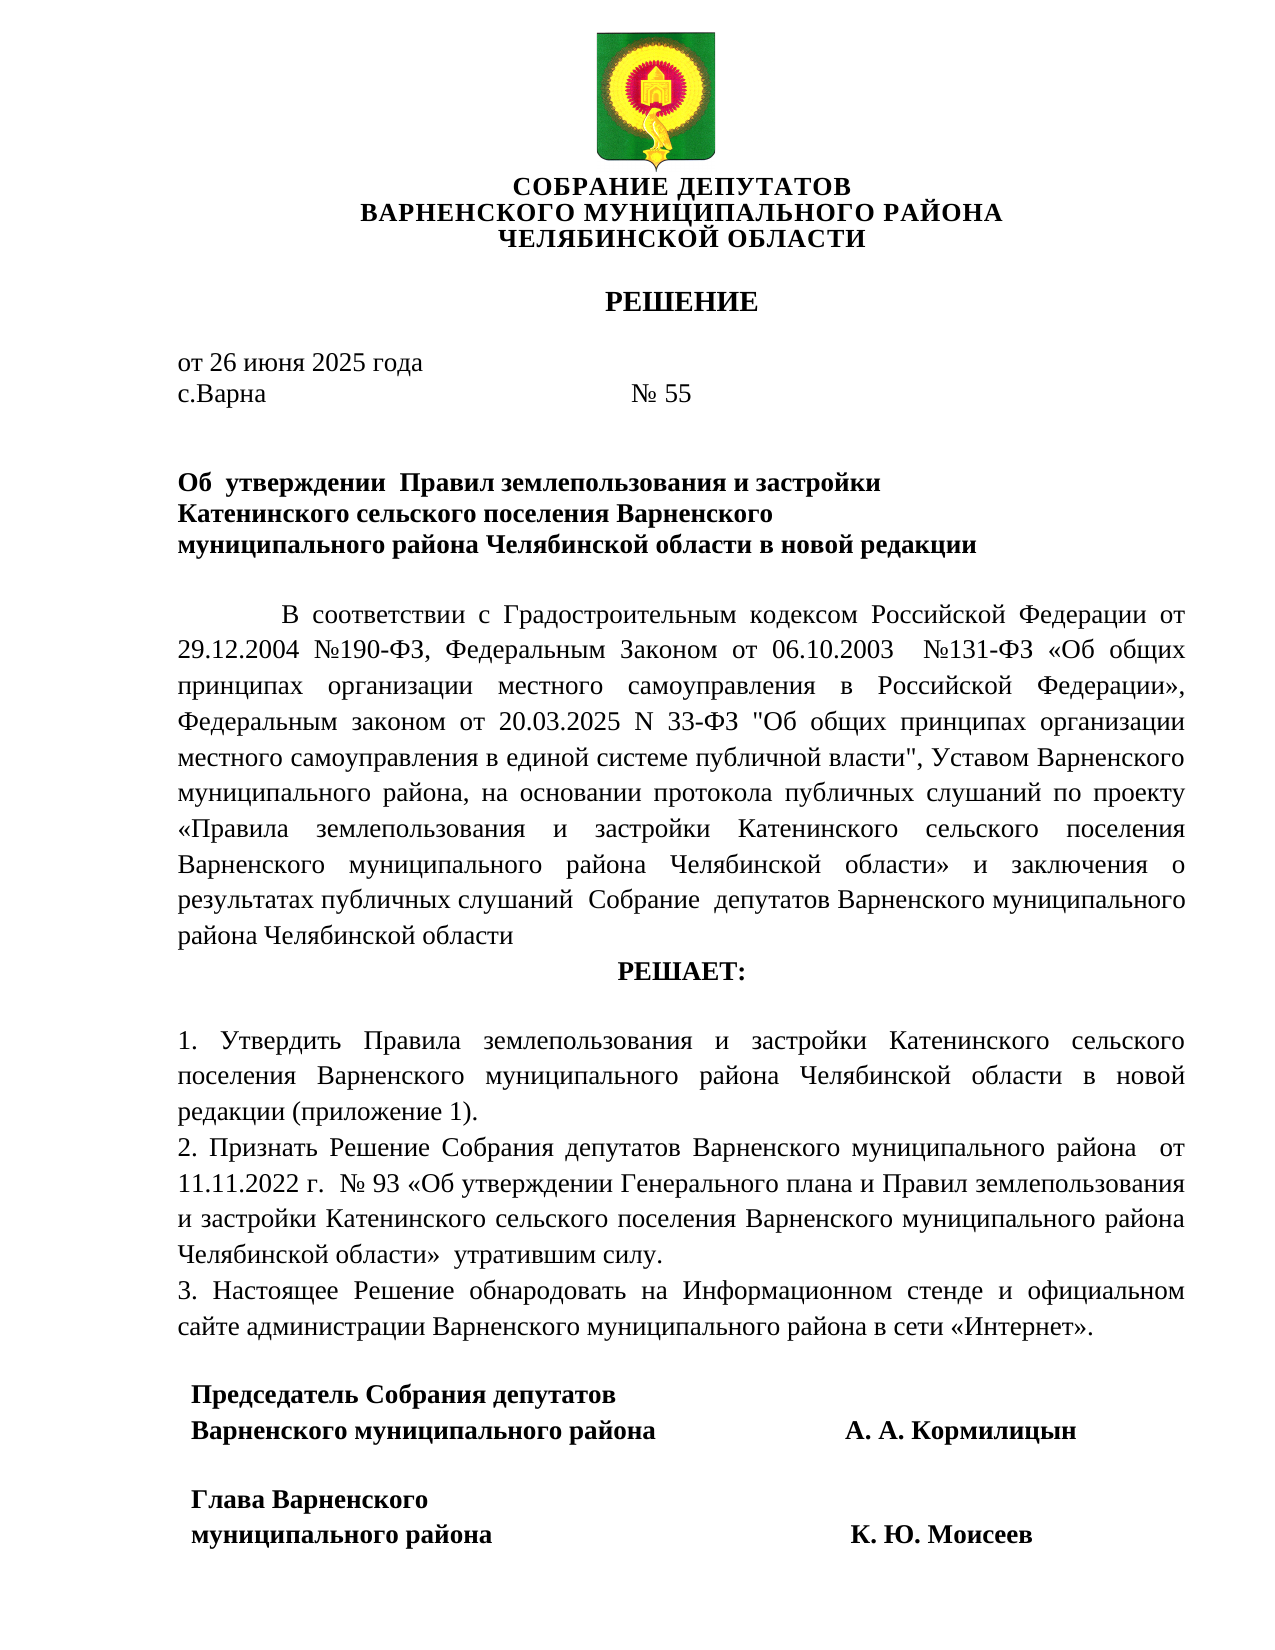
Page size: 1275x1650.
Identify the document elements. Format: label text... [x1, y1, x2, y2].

list 3. Настоящее Решение обнародовать на Информационном стенде и официальном сайте администрации Варненского муниципального района в сети «Интернет». [177, 1305, 1186, 1341]
text СОБРАНИЕ ДЕПУТАТОВ ВАРНЕНСКОГО МУНИЦИПАЛЬНОГО РАЙОНА ЧЕЛЯБИНСКОЙ ОБЛАСТИ [177, 174, 1186, 252]
text Председатель Собрания депутатов [177, 1378, 1186, 1409]
text от 26 июня 2025 года [177, 346, 1186, 377]
text В соответствии с Градостроительным кодексом Российской Федерации от 29.12.2004 №190-ФЗ, Федеральным Законом от 06.10.2003 №131-ФЗ «Об общих принципах организации местного самоуправления в Российской Федерации», Федеральным законом от 20.03.2025 N 33-ФЗ "Об общих принципах организации местного самоуправления в единой системе публичной власти", Уставом Варненского муниципального района, на основании протокола публичных слушаний по проекту «Правила землепользования и застройки Катенинского сельского поселения Варненского муниципального района Челябинской области» и заключения о результатах публичных слушаний Собрание депутатов Варненского муниципального района Челябинской области [177, 598, 1186, 950]
list 1. Утвердить Правила землепользования и застройки Катенинского сельского поселения Варненского муниципального района Челябинской области в новой редакции (приложение 1). [177, 1091, 1186, 1126]
text Об утверждении Правил землепользования и застройки [162, 466, 1186, 497]
text Глава Варненского [177, 1483, 1186, 1514]
text РЕШАЕТ: [177, 955, 1186, 986]
text Катенинского сельского поселения Варненского [162, 497, 1186, 528]
text муниципального района К. Ю. Моисеев [177, 1518, 1186, 1550]
text с.Варна № 55 [177, 377, 1186, 408]
picture [596, 31, 716, 172]
text РЕШЕНИЕ [177, 284, 1186, 317]
text муниципального района Челябинской области в новой редакции [162, 528, 1186, 559]
text Варненского муниципального района А. А. Кормилицын [177, 1414, 1186, 1445]
list 2. Признать Решение Собрания депутатов Варненского муниципального района от 11.11.2022 г. № 93 «Об утверждении Генерального плана и Правил землепользования и застройки Катенинского сельского поселения Варненского муниципального района Челябинской области» утратившим силу. [177, 1233, 1186, 1269]
